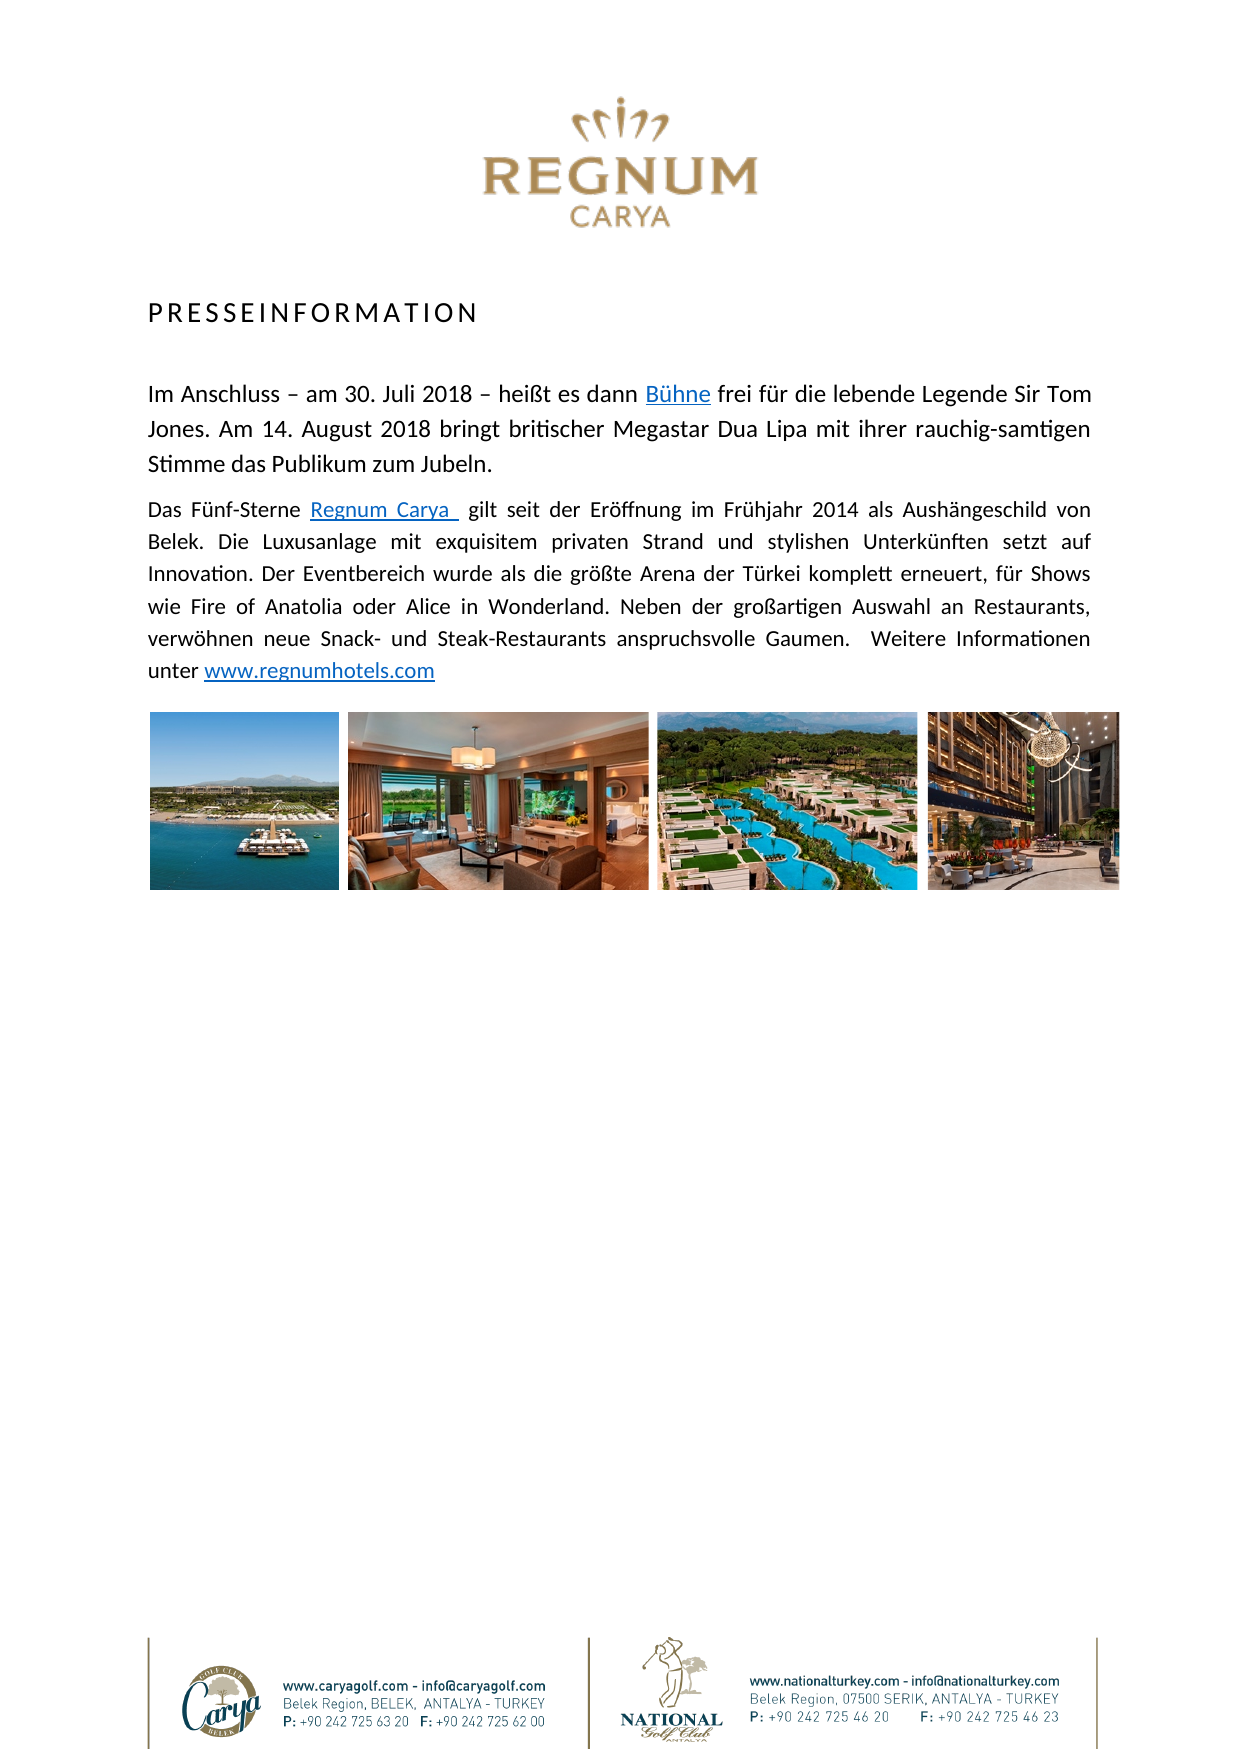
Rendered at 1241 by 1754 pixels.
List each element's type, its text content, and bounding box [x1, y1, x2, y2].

picture [654, 712, 917, 888]
picture [148, 712, 339, 888]
text Das Fünf-Sterne Regnum Carya gilt seit der Eröffnung im Frühjahr 2014 als Aushängeschild von Belek. Die Luxusanlage mit exquisitem privaten Strand und stylishen Unterkünften setzt auf Innovation. Der Eventbereich wurde als die größte Arena der Türkei komplett erneuert, für Shows wie Fire of Anatolia oder Alice in Wonderland. Neben der großartigen Auswahl an Restaurants, verwöhnen neue Snack- und Steak-Restaurants anspruchsvolle Gaumen. Weitere Informationen unter www.regnumhotels.com [148, 495, 1092, 684]
picture [147, 1637, 1098, 1749]
picture [415, 28, 825, 295]
text Im Anschluss – am 30. Juli 2018 – heißt es dann Bühne frei für die lebende Legende Sir Tom Jones. Am 14. August 2018 bringt britischer Megastar Dua Lipa mit ihrer rauchig-samtigen Stimme das Publikum zum Jubeln. [148, 378, 1092, 478]
picture [925, 712, 1119, 888]
picture [345, 712, 648, 887]
